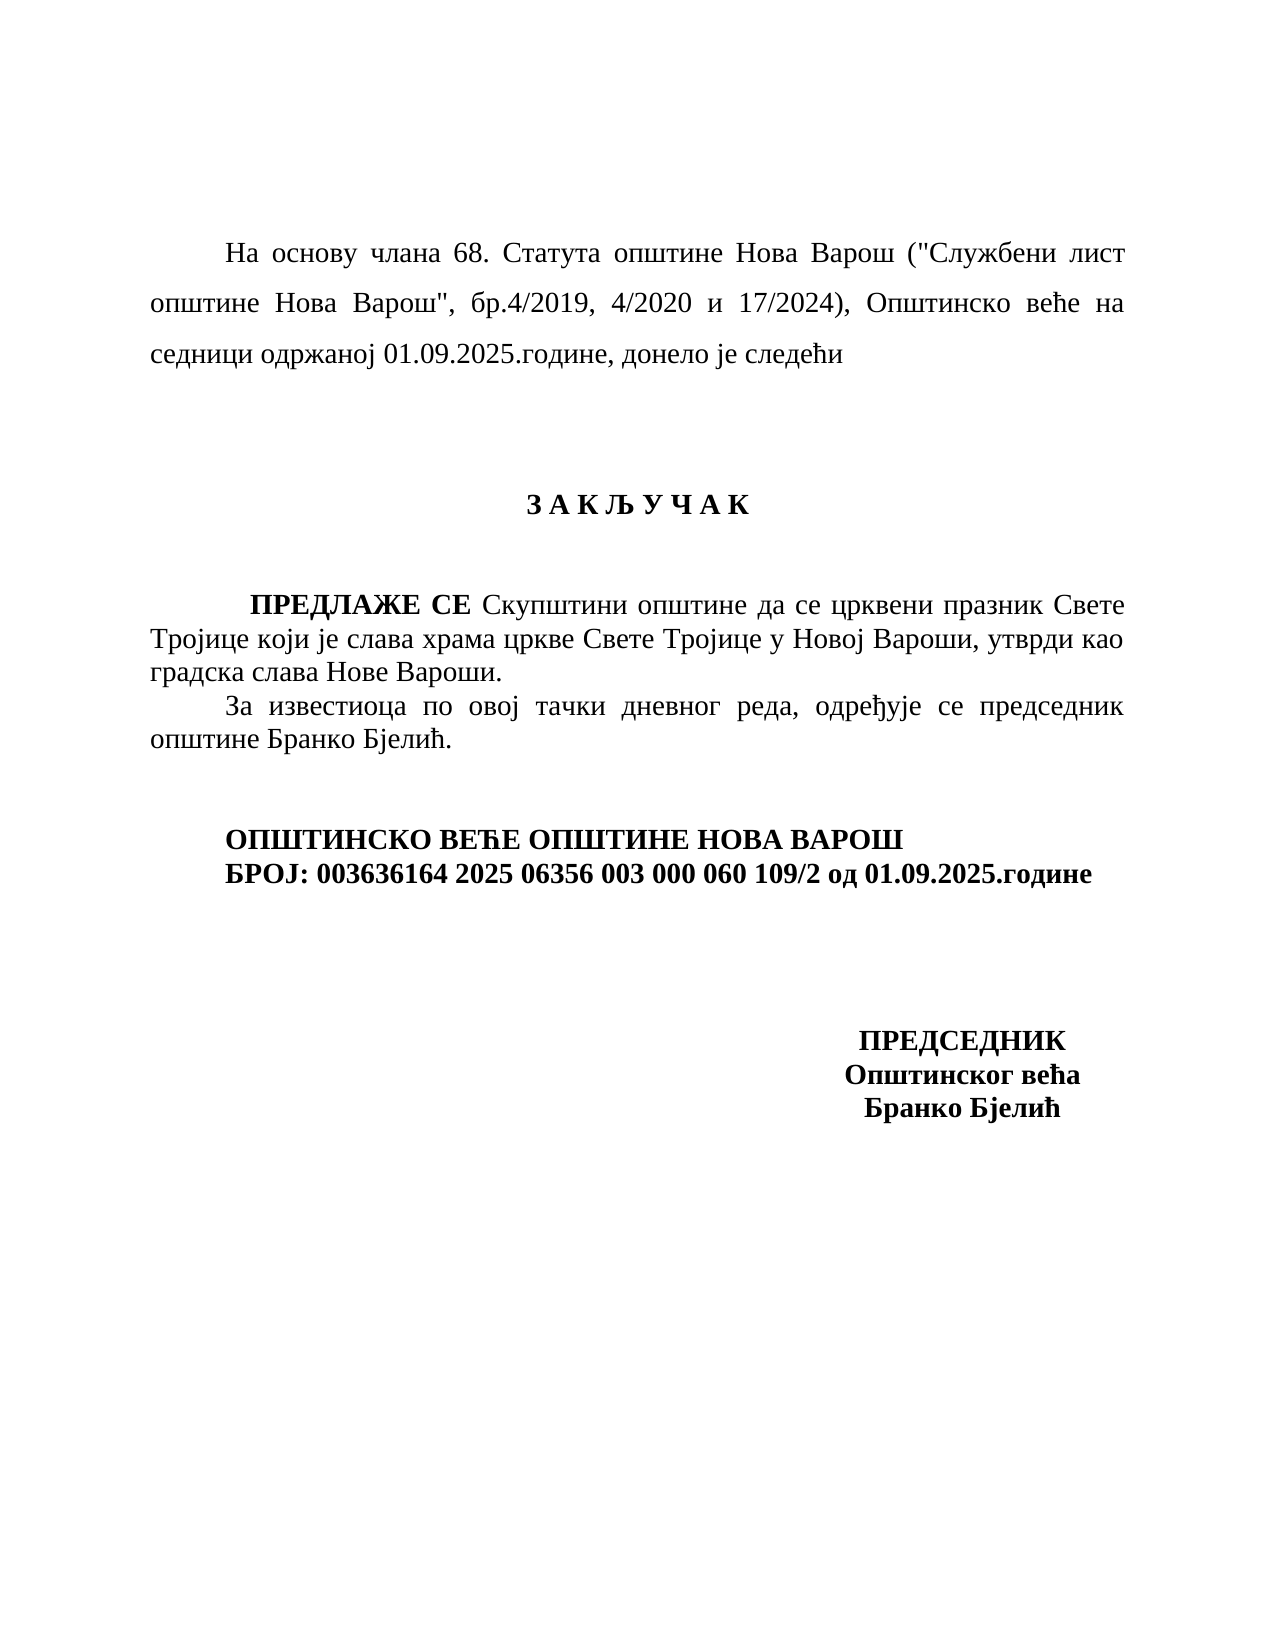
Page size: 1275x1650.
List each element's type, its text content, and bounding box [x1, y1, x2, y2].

text За известиоца по овој тачки дневног реда, одређује се председник општине Бранко Бјелић. [150, 688, 1125, 755]
text ПРЕДЛАЖЕ СЕ Скупштини општине да се црквени празник Свете Тројице који је слава храма цркве Свете Тројице у Новој Вароши, утврди као градска слава Нове Вароши. [150, 587, 1125, 688]
text ОПШТИНСКО ВЕЋЕ ОПШТИНЕ НОВА ВАРОШ [112, 822, 1125, 856]
text Општинског већа [150, 1057, 1125, 1091]
text ПРЕДСЕДНИК [150, 1023, 1125, 1057]
text Бранко Бјелић [150, 1091, 1125, 1124]
text БРОЈ: 003636164 2025 06356 003 000 060 109/2 од 01.09.2025.године [112, 856, 1125, 889]
text На основу члана 68. Статута општине Нова Варош ("Службени лист општине Нова Варош", бр.4/2019, 4/2020 и 17/2024), Општинско веће на седници одржаној 01.09.2025.године, донело је следећи [150, 235, 1125, 369]
text З А К Љ У Ч А К [37, 487, 1125, 520]
